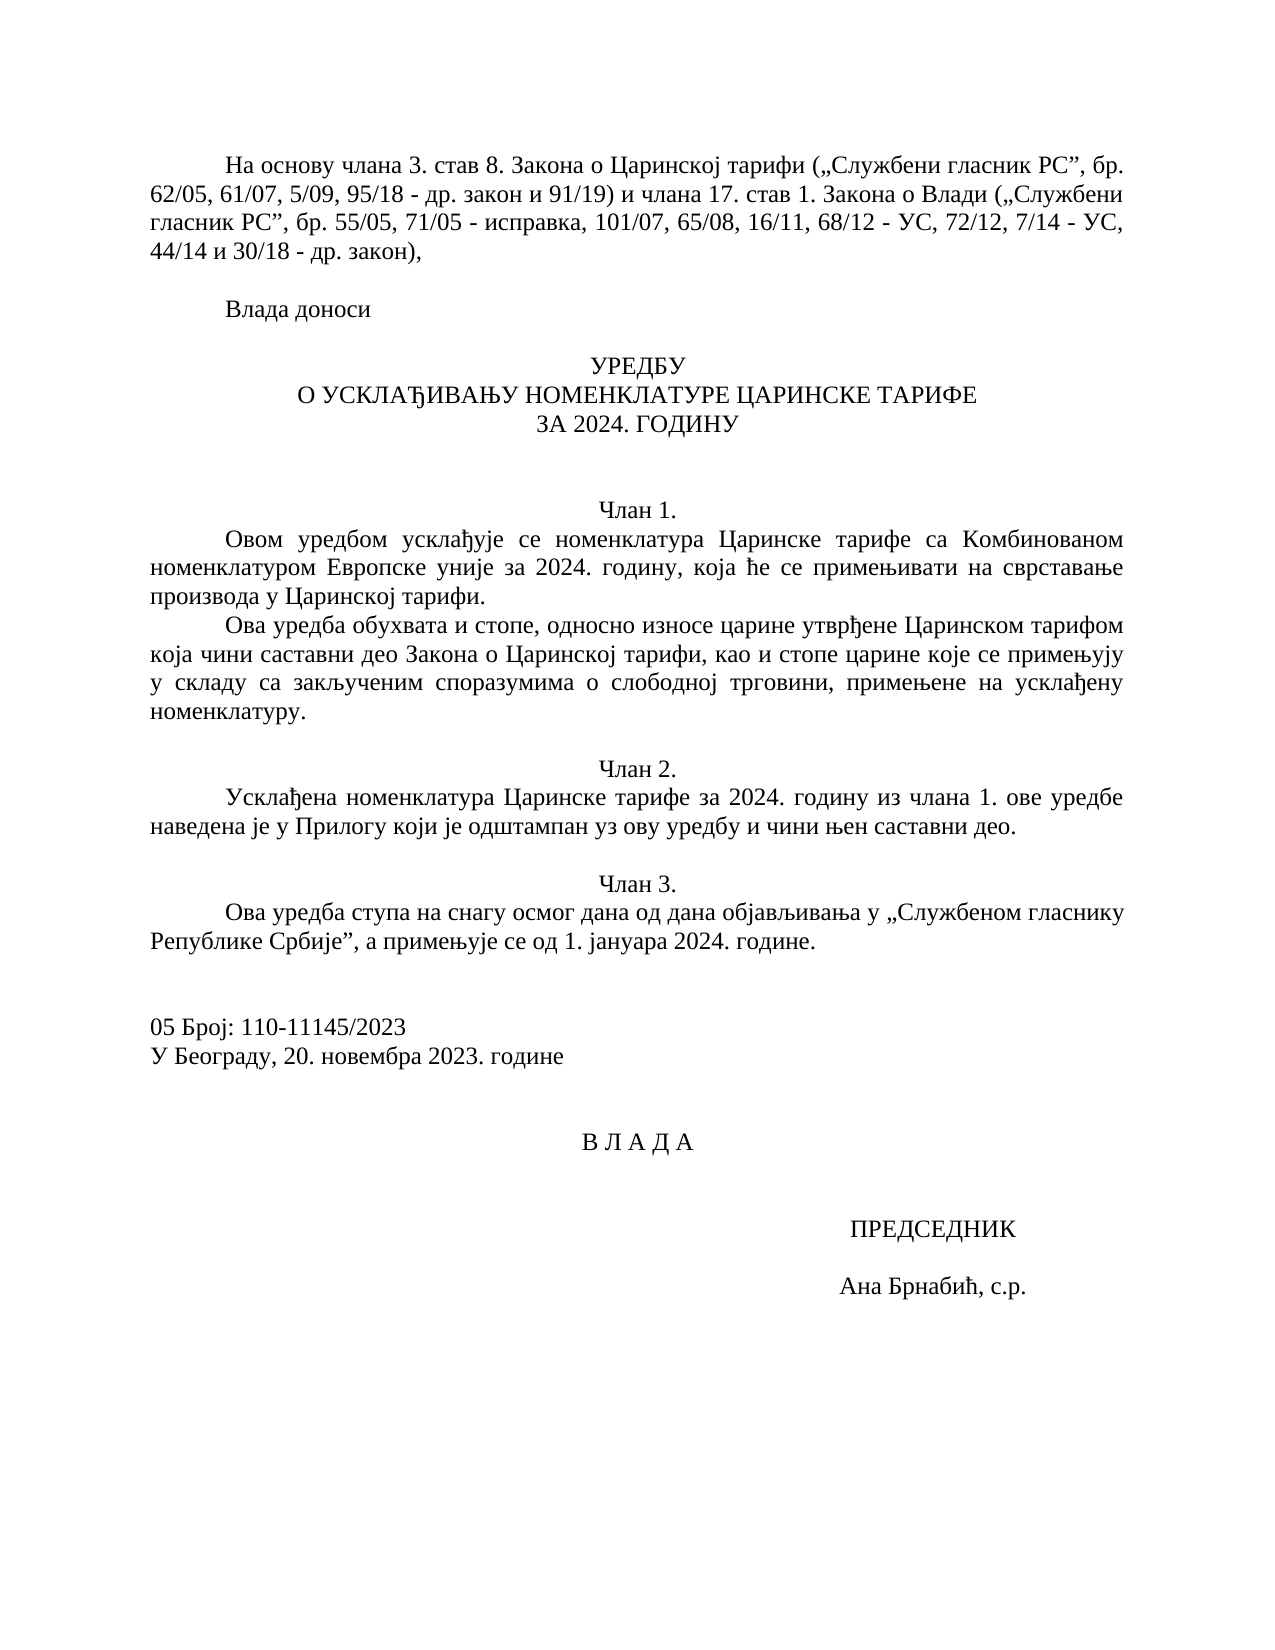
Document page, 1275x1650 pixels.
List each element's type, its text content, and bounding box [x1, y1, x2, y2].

text Ова уредба обухвата и стопе, односно износe царине утврђене Царинском тарифом која чини саставни део Закона о Царинској тарифи, као и стопе царине које се примењују у складу са закљученим споразумима о слободној трговини, примењене на усклађену номенклатуру. [150, 610, 1125, 725]
text Усклађена номенклатура Царинске тарифе за 2024. годину из члана 1. ове уредбе наведена је у Прилогу који је одштампан уз ову уредбу и чини њен саставни део. [150, 782, 1125, 840]
text Ова уредба ступа на снагу осмог дана од дана објављивања у „Службеном гласнику Републике Србије”, a примењује се од 1. јануара 2024. године. [150, 897, 1125, 955]
text Влада доноси [150, 294, 1125, 322]
text У Београду, 20. новембра 2023. године [150, 1041, 1125, 1070]
text УРЕДБУ [150, 351, 1125, 380]
text Члан 2. [150, 754, 1125, 782]
text 05 Број: 110-11145/2023 [150, 1012, 1125, 1041]
text ПРЕДСЕДНИК [150, 1214, 1125, 1242]
text Члан 3. [150, 869, 1125, 897]
text Члан 1. [150, 495, 1125, 524]
text В Л А Д А [150, 1127, 1125, 1156]
text Ана Брнабић, с.р. [150, 1271, 1125, 1300]
text ЗА 2024. ГОДИНУ [150, 409, 1125, 437]
text На основу члана 3. став 8. Закона о Царинској тарифи („Службени гласник РС”, бр. 62/05, 61/07, 5/09, 95/18 - др. закон и 91/19) и члана 17. став 1. Закона о Влади („Службени гласник РС”, бр. 55/05, 71/05 - исправка, 101/07, 65/08, 16/11, 68/12 - УС, 72/12, 7/14 - УС, 44/14 и 30/18 - др. закон), [150, 150, 1125, 265]
text О УСКЛАЂИВАЊУ НОМЕНКЛАТУРЕ ЦАРИНСКЕ ТАРИФЕ [150, 380, 1125, 409]
text Овом уредбом усклађује се номенклатура Царинске тарифе са Комбинованом номенклатуром Европске уније за 2024. годину, која ће се примењивати на сврставање производа у Царинској тарифи. [150, 524, 1125, 610]
